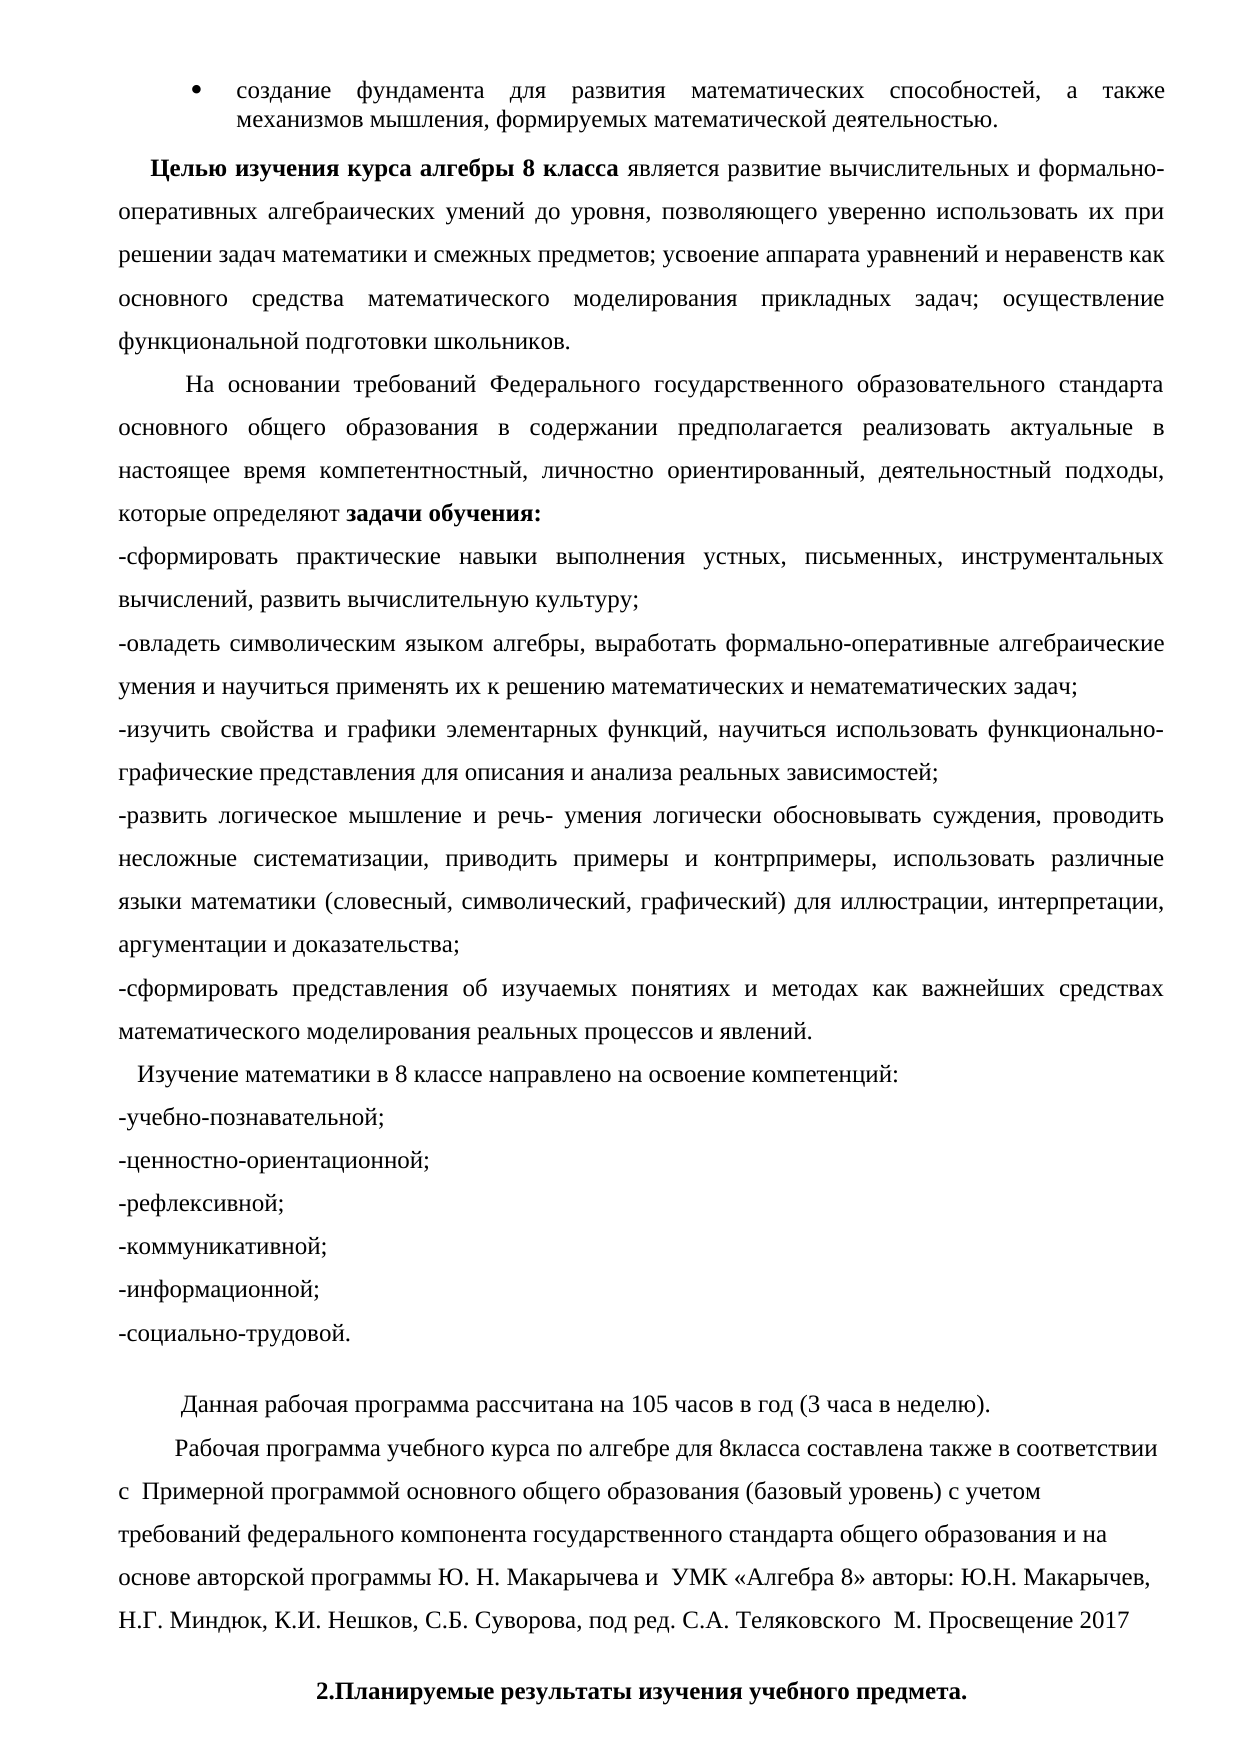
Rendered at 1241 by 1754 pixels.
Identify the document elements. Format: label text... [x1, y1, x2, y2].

text -сформировать практические навыки выполнения устных, письменных, инструментальных вычислений, развить вычислительную культуру; [118, 541, 1165, 613]
list создание фундамента для развития математических способностей, а также механизмов мышления, формируемых математической деятельностью. [192, 75, 1165, 132]
text -рефлексивной; [118, 1188, 1165, 1217]
text Рабочая программа учебного курса по алгебре для 8класса составлена также в соответствии с Примерной программой основного общего образования (базовый уровень) с учетом требований федерального компонента государственного стандарта общего образования и на основе авторской программы Ю. Н. Макарычева и УМК «Алгебра 8» авторы: Ю.Н. Макарычев, Н.Г. Миндюк, К.И. Нешков, С.Б. Суворова, под ред. С.А. Теляковского М. Просвещение 2017 [118, 1433, 1165, 1634]
text Изучение математики в 8 классе направлено на освоение компетенций: [118, 1059, 1165, 1088]
text -овладеть символическим языком алгебры, выработать формально-оперативные алгебраические умения и научиться применять их к решению математических и нематематических задач; [118, 628, 1165, 699]
text -социально-трудовой. [118, 1318, 1165, 1346]
text На основании требований Федерального государственного образовательного стандарта основного общего образования в содержании предполагается реализовать актуальные в настоящее время компетентностный, личностно ориентированный, деятельностный подходы, которые определяют задачи обучения: [118, 369, 1165, 527]
text -изучить свойства и графики элементарных функций, научиться использовать функционально-графические представления для описания и анализа реальных зависимостей; [118, 714, 1165, 786]
text 2.Планируемые результаты изучения учебного предмета. [118, 1676, 1165, 1705]
text -сформировать представления об изучаемых понятиях и методах как важнейших средствах математического моделирования реальных процессов и явлений. [118, 973, 1165, 1044]
text -ценностно-ориентационной; [118, 1145, 1165, 1174]
text -развить логическое мышление и речь- умения логически обосновывать суждения, проводить несложные систематизации, приводить примеры и контрпримеры, использовать различные языки математики (словесный, символический, графический) для иллюстрации, интерпретации, аргументации и доказательства; [118, 800, 1165, 958]
text Данная рабочая программа рассчитана на 105 часов в год (3 часа в неделю). [118, 1389, 1165, 1418]
text -информационной; [118, 1274, 1165, 1303]
text -коммуникативной; [118, 1231, 1165, 1260]
text Целью изучения курса алгебры 8 класса является развитие вычислительных и формально-оперативных алгебраических умений до уровня, позволяющего уверенно использовать их при решении задач математики и смежных предметов; усвоение аппарата уравнений и неравенств как основного средства математического моделирования прикладных задач; осуществление функциональной подготовки школьников. [118, 153, 1165, 354]
text -учебно-познавательной; [118, 1102, 1165, 1131]
